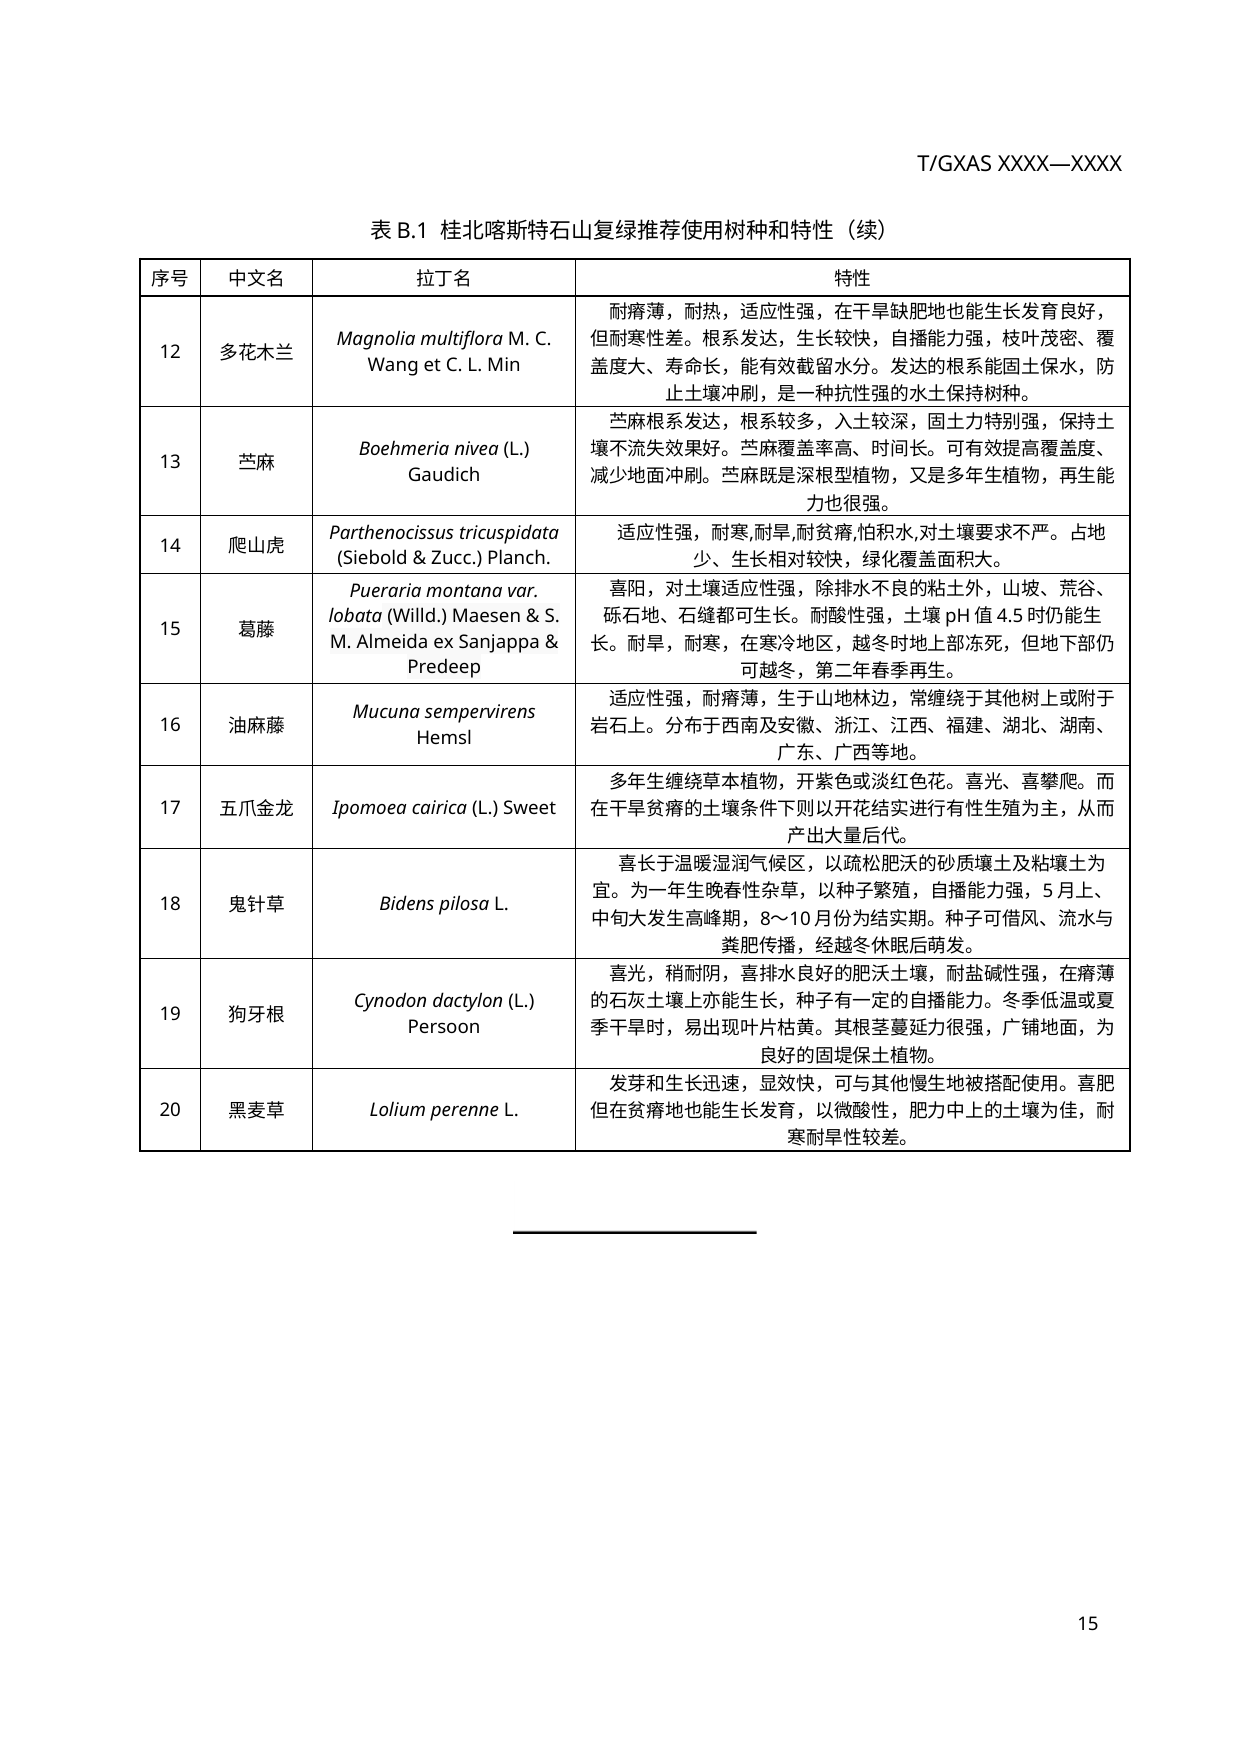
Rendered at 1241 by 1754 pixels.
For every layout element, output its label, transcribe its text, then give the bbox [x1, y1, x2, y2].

table_cell 喜长于温暖湿润气候区，以疏松肥沃的砂质壤土及粘壤土为宜。为一年生晚春性杂草，以种子繁殖，自播能力强，5月上、中旬大发生高峰期，8～10月份为结实期。种子可借风、流水与粪肥传播，经越冬休眠后萌发。 [576, 849, 1129, 958]
table_cell 爬山虎 [201, 516, 312, 573]
table_header 中文名 [201, 260, 312, 295]
table_cell Boehmeria nivea (L.) Gaudich [313, 407, 575, 515]
table_cell 16 [141, 684, 200, 765]
table_cell 鬼针草 [201, 849, 312, 958]
table_cell 17 [141, 766, 200, 848]
table_cell 喜阳，对土壤适应性强，除排水不良的粘土外，山坡、荒谷、砾石地、石缝都可生长。耐酸性强，土壤pH值4.5时仍能生长。耐旱，耐寒，在寒冷地区，越冬时地上部冻死，但地下部仍可越冬，第二年春季再生。 [576, 574, 1129, 683]
table_cell 19 [141, 959, 200, 1067]
table_cell Pueraria montana var. lobata (Willd.) Maesen & S. M. Almeida ex Sanjappa & Predeep [313, 574, 575, 683]
table_cell Parthenocissus tricuspidata (Siebold & Zucc.) Planch. [313, 516, 575, 573]
table_cell 适应性强，耐瘠薄，生于山地林边，常缠绕于其他树上或附于岩石上。分布于西南及安徽、浙江、江西、福建、湖北、湖南、广东、广西等地。 [576, 684, 1129, 765]
table_cell Bidens pilosa L. [313, 849, 575, 958]
table_cell 14 [141, 516, 200, 573]
table_cell 18 [141, 849, 200, 958]
table_cell Ipomoea cairica (L.) Sweet [313, 766, 575, 848]
picture [513, 1181, 757, 1234]
table_cell Lolium perenne L. [313, 1069, 575, 1150]
table_header 特性 [576, 260, 1129, 295]
table_cell 喜光，稍耐阴，喜排水良好的肥沃土壤，耐盐碱性强，在瘠薄的石灰土壤上亦能生长，种子有一定的自播能力。冬季低温或夏季干旱时，易出现叶片枯黄。其根茎蔓延力很强，广铺地面，为良好的固堤保土植物。 [576, 959, 1129, 1067]
table_cell Magnolia multiflora M. C. Wang et C. L. Min [313, 297, 575, 406]
table_header 拉丁名 [313, 260, 575, 295]
table_cell 20 [141, 1069, 200, 1150]
table_cell 多年生缠绕草本植物，开紫色或淡红色花。喜光、喜攀爬。而在干旱贫瘠的土壤条件下则以开花结实进行有性生殖为主，从而产出大量后代。 [576, 766, 1129, 848]
table_cell 12 [141, 297, 200, 406]
table_cell 苎麻 [201, 407, 312, 515]
table_cell 油麻藤 [201, 684, 312, 765]
table_cell 耐瘠薄，耐热，适应性强，在干旱缺肥地也能生长发育良好，但耐寒性差。根系发达，生长较快，自播能力强，枝叶茂密、覆盖度大、寿命长，能有效截留水分。发达的根系能固土保水，防止土壤冲刷，是一种抗性强的水土保持树种。 [576, 297, 1129, 406]
table_cell 13 [141, 407, 200, 515]
table_cell 适应性强，耐寒,耐旱,耐贫瘠,怕积水,对土壤要求不严。占地少、生长相对较快，绿化覆盖面积大。 [576, 516, 1129, 573]
table_cell Mucuna sempervirens Hemsl [313, 684, 575, 765]
table_cell 黑麦草 [201, 1069, 312, 1150]
table_cell Cynodon dactylon (L.) Persoon [313, 959, 575, 1067]
list 表B.1 桂北喀斯特石山复绿推荐使用树种和特性（续） [148, 213, 1122, 245]
table_cell 五爪金龙 [201, 766, 312, 848]
table_header 序号 [141, 260, 200, 295]
table_cell 苎麻根系发达，根系较多，入土较深，固土力特别强，保持土壤不流失效果好。苎麻覆盖率高、时间长。可有效提高覆盖度、减少地面冲刷。苎麻既是深根型植物，又是多年生植物，再生能力也很强。 [576, 407, 1129, 515]
table_cell 发芽和生长迅速，显效快，可与其他慢生地被搭配使用。喜肥但在贫瘠地也能生长发育，以微酸性，肥力中上的土壤为佳，耐寒耐旱性较差。 [576, 1069, 1129, 1150]
table_cell 狗牙根 [201, 959, 312, 1067]
table_cell 多花木兰 [201, 297, 312, 406]
table_cell 葛藤 [201, 574, 312, 683]
table_cell 15 [141, 574, 200, 683]
